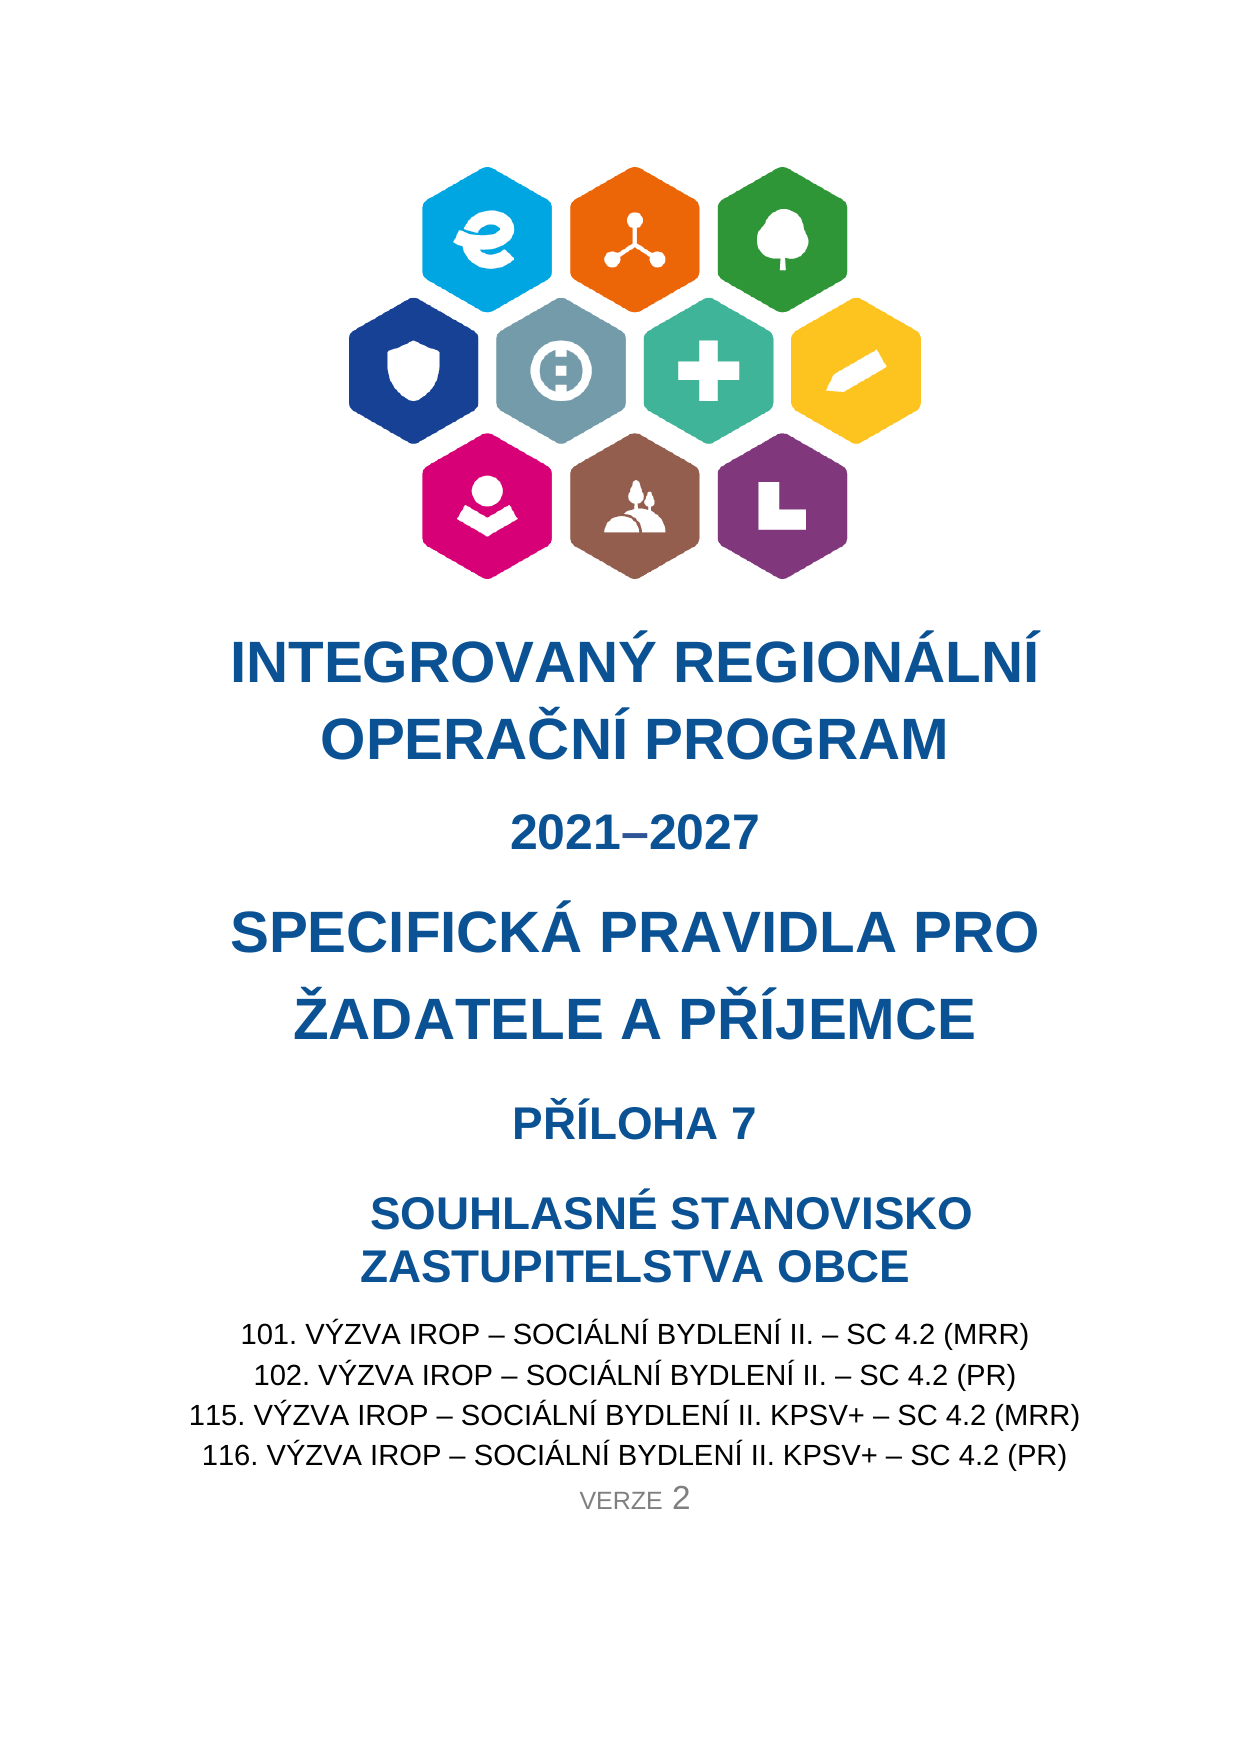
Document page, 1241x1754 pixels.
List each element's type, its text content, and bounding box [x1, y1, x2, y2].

picture [339, 149, 927, 607]
text 115. výzva IROP – SOCIÁLNÍ bydlení II. KPSV+ – SC 4.2 (MRR) [148, 1398, 1122, 1431]
text 102. VÝZVA IROP – SOCIÁLNÍ BYDLENÍ II. – SC 4.2 (PR) [148, 1357, 1122, 1391]
text PŘÍLOHA 7 [148, 1097, 1122, 1149]
text 116. výzva IROP – SOCIÁLNÍ bydlení II. KPSV+ – SC 4.2 (PR) [148, 1438, 1122, 1471]
text 2021–2027 [148, 802, 1122, 860]
text VERZE 2 [148, 1478, 1122, 1517]
text SPECIFICKÁ PRAVIDLA PRO ŽADATELE A PŘÍJEMCE [148, 897, 1122, 1052]
text 101. výzva IROP – SOCIÁLNÍ BYDLENÍ II. – SC 4.2 (MRR) [148, 1317, 1122, 1351]
text SOUHLASNÉ STANOVISKO ZASTUPITELSTVA OBCE [148, 1187, 1122, 1292]
